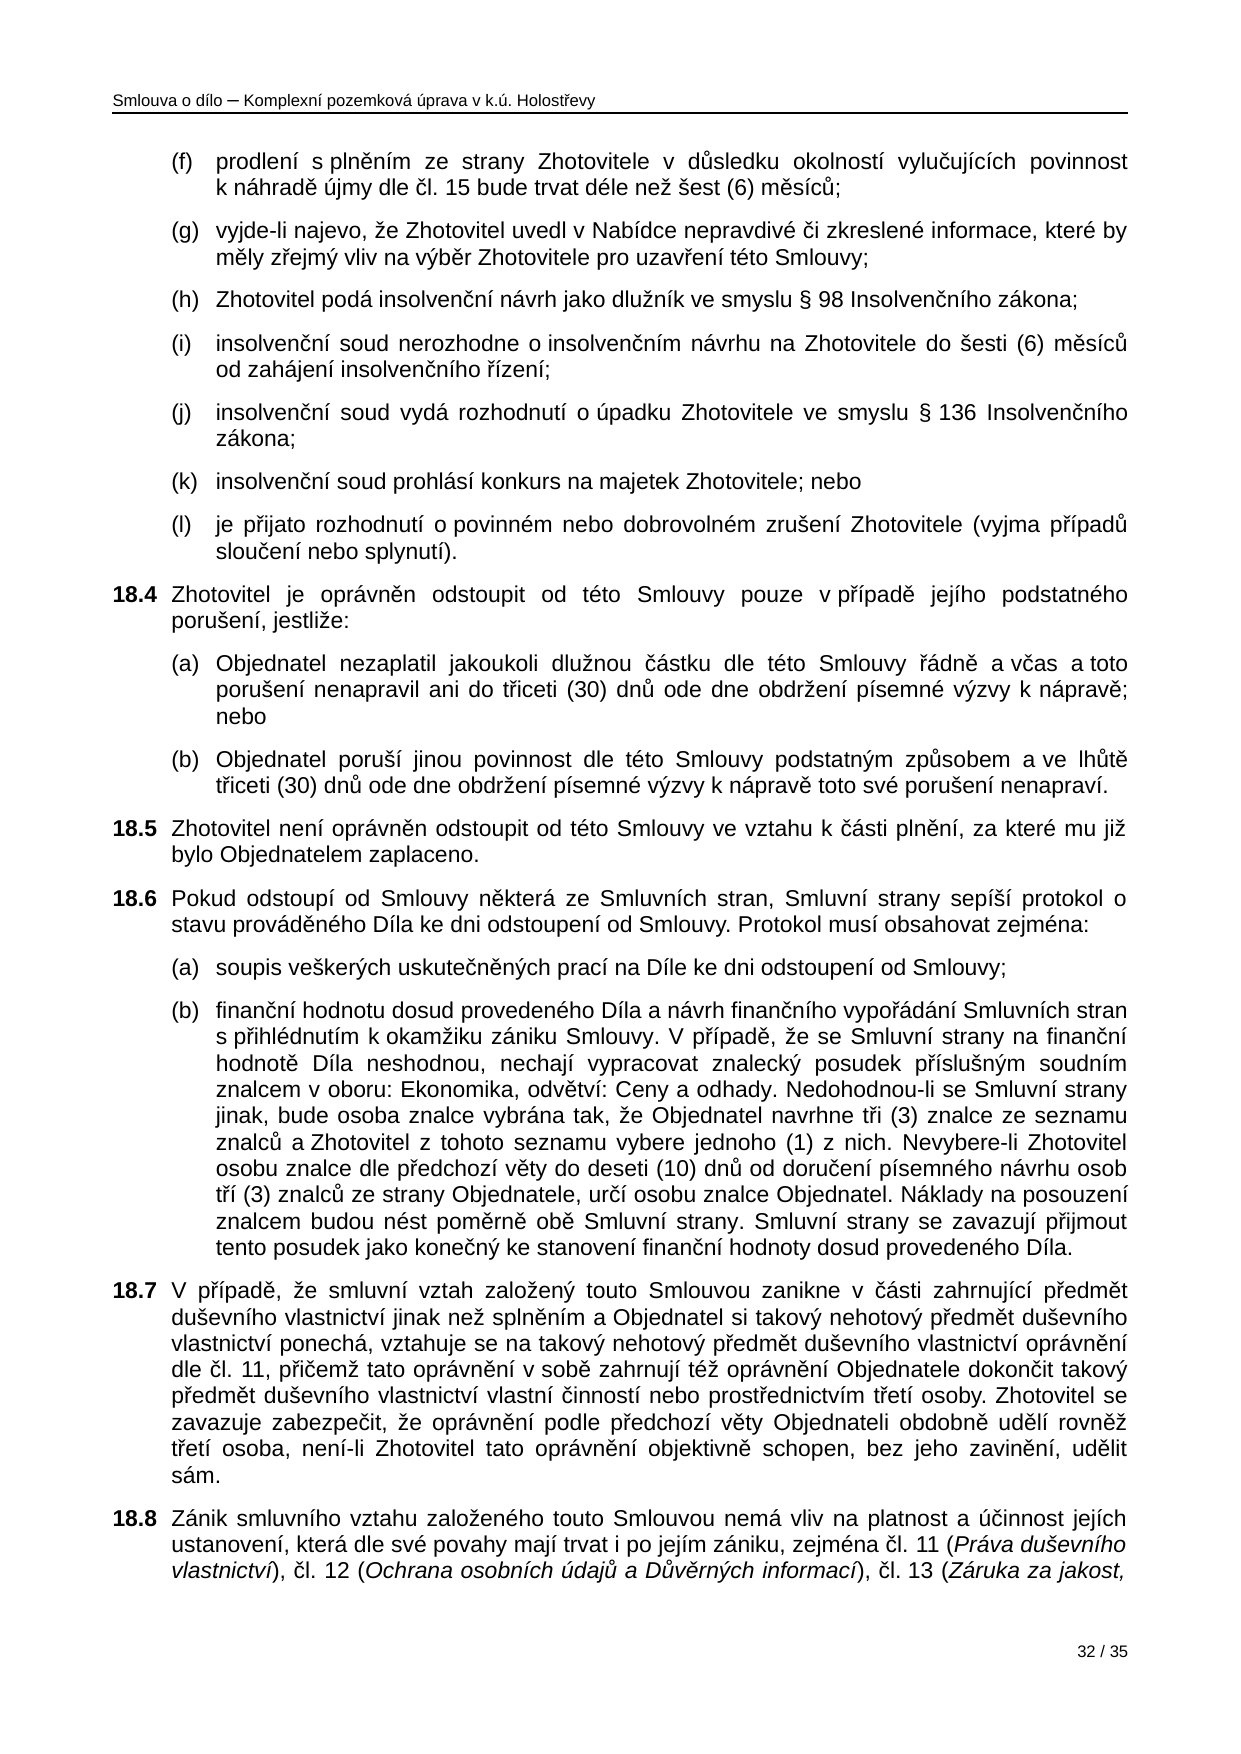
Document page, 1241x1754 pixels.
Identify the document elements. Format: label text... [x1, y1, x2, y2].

text prodlení s plněním ze strany Zhotovitele v důsledku okolností vylučujících povinnost k náhradě újmy dle čl. 15 bude trvat déle než šest (6) měsíců; [171, 148, 1128, 200]
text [112, 1504, 1128, 1584]
text Objednatel poruší jinou povinnost dle této Smlouvy podstatným způsobem a ve lhůtě třiceti (30) dnů ode dne obdržení písemné výzvy k nápravě toto své porušení nenapraví. [171, 746, 1128, 798]
list Objednatel nezaplatil jakoukoli dlužnou částku dle této Smlouvy řádně a včas a toto porušení nenapravil ani do třiceti (30) dnů ode dne obdržení písemné výzvy k nápravě; nebo [171, 650, 1128, 729]
text je přijato rozhodnutí o povinném nebo dobrovolném zrušení Zhotovitele (vyjma případů sloučení nebo splynutí). [171, 511, 1128, 564]
text Zhotovitel podá insolvenční návrh jako dlužník ve smyslu § 98 Insolvenčního zákona; [171, 286, 1128, 313]
text Zhotovitel není oprávněn odstoupit od této Smlouvy ve vztahu k části plnění, za které mu již bylo Objednatelem zaplaceno. [112, 815, 1128, 868]
text Zhotovitel je oprávněn odstoupit od této Smlouvy pouze v případě jejího podstatného porušení, jestliže: [112, 581, 1128, 633]
text Pokud odstoupí od Smlouvy některá ze Smluvních stran, Smluvní strany sepíší protokol o stavu prováděného Díla ke dni odstoupení od Smlouvy. Protokol musí obsahovat zejména: [112, 884, 1128, 937]
list finanční hodnotu dosud provedeného Díla a návrh finančního vypořádání Smluvních stran s přihlédnutím k okamžiku zániku Smlouvy. V případě, že se Smluvní strany na finanční hodnotě Díla neshodnou, nechají vypracovat znalecký posudek příslušným soudním znalcem v oboru: Ekonomika, odvětví: Ceny a odhady. Nedohodnou-li se Smluvní strany jinak, bude osoba znalce vybrána tak, že Objednatel navrhne tři (3) znalce ze seznamu znalců a Zhotovitel z tohoto seznamu vybere jednoho (1) z nich. Nevybere-li Zhotovitel osobu znalce dle předchozí věty do deseti (10) dnů od doručení písemného návrhu osob tří (3) znalců ze strany Objednatele, určí osobu znalce Objednatel. Náklady na posouzení znalcem budou nést poměrně obě Smluvní strany. Smluvní strany se zavazují přijmout tento posudek jako konečný ke stanovení finanční hodnoty dosud provedeného Díla. [171, 997, 1128, 1260]
list soupis veškerých uskutečněných prací na Díle ke dni odstoupení od Smlouvy; [171, 954, 1128, 980]
text insolvenční soud vydá rozhodnutí o úpadku Zhotovitele ve smyslu § 136 Insolvenčního zákona; [171, 399, 1128, 452]
text vyjde-li najevo, že Zhotovitel uvedl v Nabídce nepravdivé či zkreslené informace, které by měly zřejmý vliv na výběr Zhotovitele pro uzavření této Smlouvy; [171, 217, 1128, 270]
text insolvenční soud prohlásí konkurs na majetek Zhotovitele; nebo [171, 468, 1128, 494]
text V případě, že smluvní vztah založený touto Smlouvou zanikne v části zahrnující předmět duševního vlastnictví jinak než splněním a Objednatel si takový nehotový předmět duševního vlastnictví ponechá, vztahuje se na takový nehotový předmět duševního vlastnictví oprávnění dle čl. 11, přičemž tato oprávnění v sobě zahrnují též oprávnění Objednatele dokončit takový předmět duševního vlastnictví vlastní činností nebo prostřednictvím třetí osoby. Zhotovitel se zavazuje zabezpečit, že oprávnění podle předchozí věty Objednateli obdobně udělí rovněž třetí osoba, není-li Zhotovitel tato oprávnění objektivně schopen, bez jeho zavinění, udělit sám. [112, 1277, 1128, 1488]
text insolvenční soud nerozhodne o insolvenčním návrhu na Zhotovitele do šesti (6) měsíců od zahájení insolvenčního řízení; [171, 329, 1128, 382]
